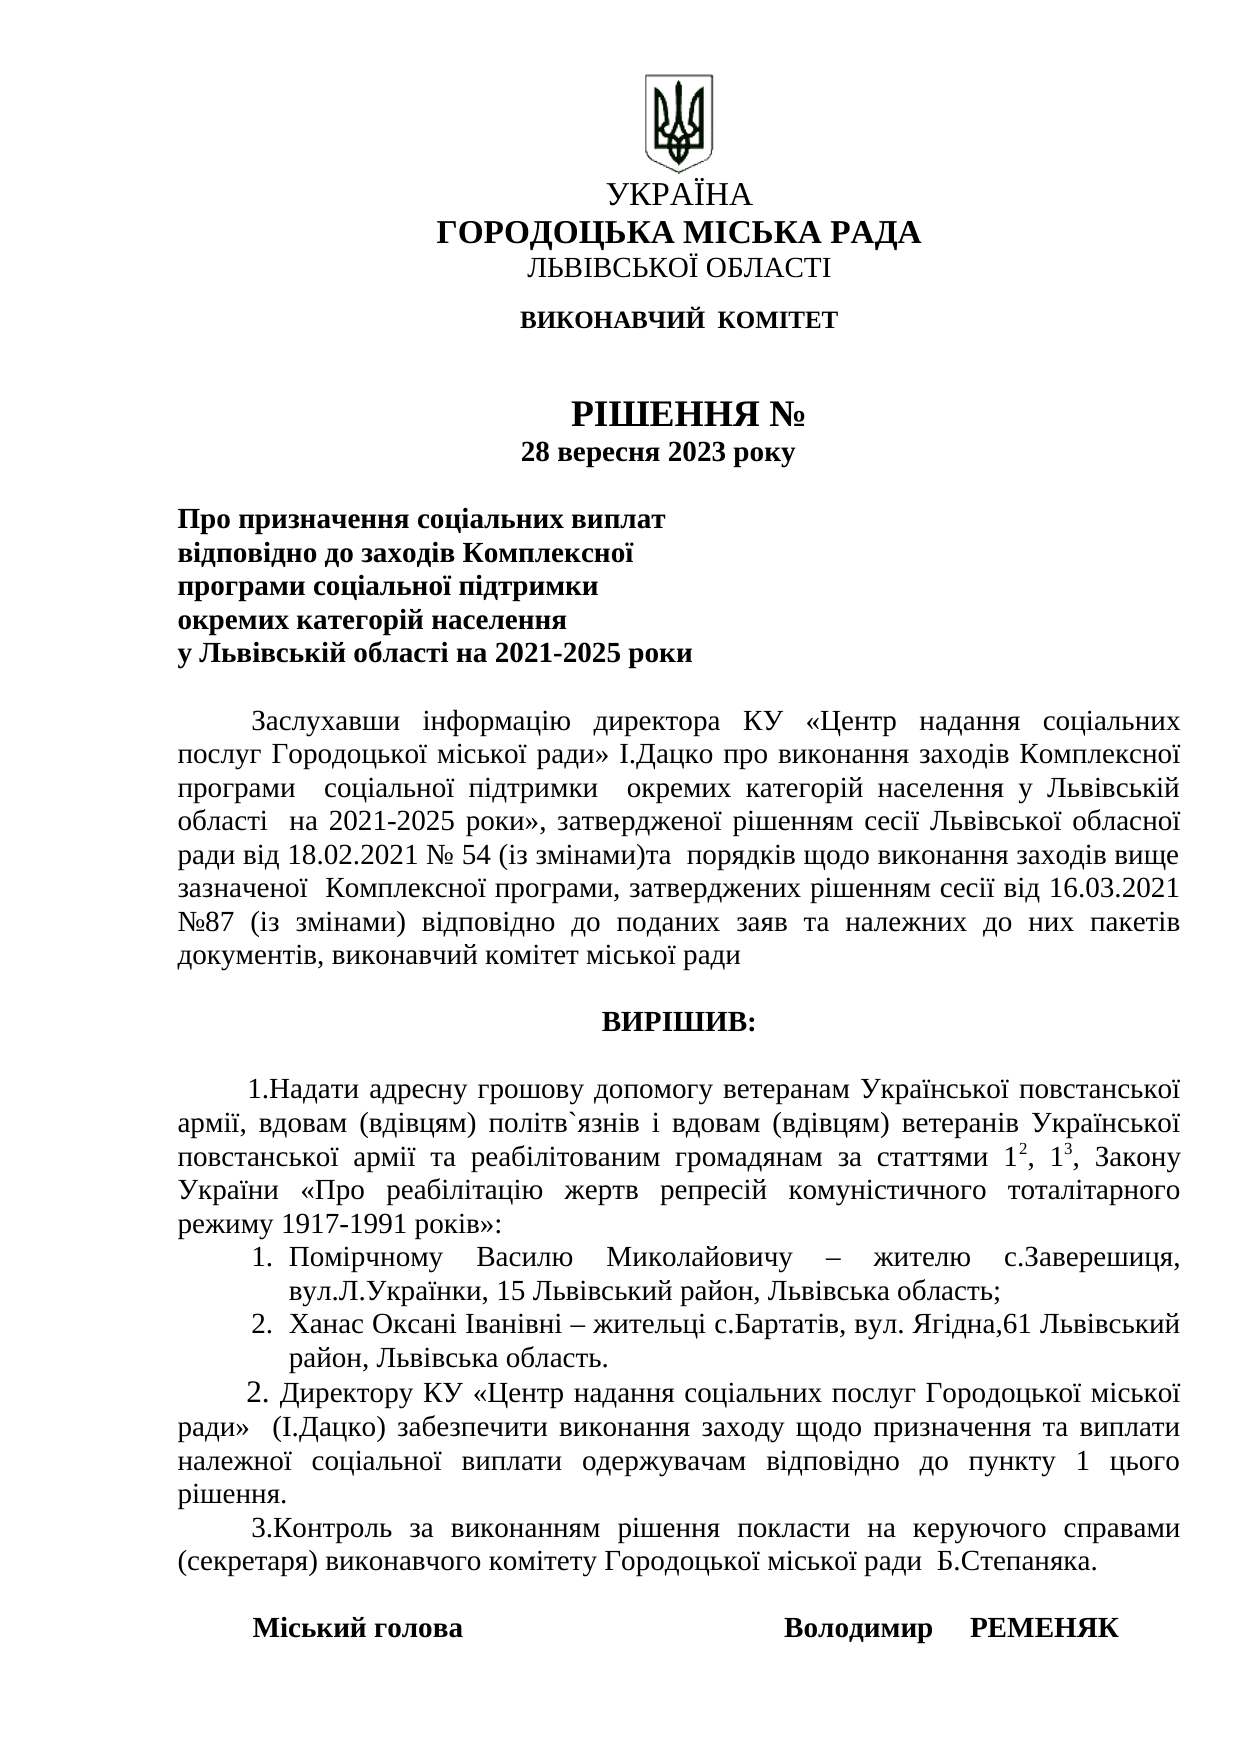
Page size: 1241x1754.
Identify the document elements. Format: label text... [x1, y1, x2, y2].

text 1.Надати адресну грошову допомогу ветеранам Української повстанської армії, вдовам (вдівцям) політв`язнів і вдовам (вдівцям) ветеранів Української повстанської армії та реабілітованим громадянам за статтями 12, 13, Закону України «Про реабілітацію жертв репресій комуністичного тоталітарного режиму 1917-1991 років»: [177, 1072, 1181, 1239]
text ГОРОДОЦЬКА МІСЬКА РАДА [177, 212, 1181, 251]
text відповідно до заходів Комплексної [177, 535, 1181, 568]
text Міський голова Володимир РЕМЕНЯК [177, 1611, 1181, 1644]
list Помірчному Василю Миколайовичу – жителю с.Заверешиця, вул.Л.Українки, 15 Львівський район, Львівська область; [251, 1239, 1181, 1306]
text у Львівській області на 2021-2025 роки [177, 636, 1181, 669]
text окремих категорій населення [177, 602, 1181, 636]
text ЛЬВІВСЬКОЇ ОБЛАСТІ [177, 251, 1181, 284]
text 2. Директору КУ «Центр надання соціальних послуг Городоцької міської ради» (І.Дацко) забезпечити виконання заходу щодо призначення та виплати належної соціальної виплати одержувачам відповідно до пункту 1 цього рішення. [177, 1373, 1181, 1510]
picture [644, 73, 715, 174]
list Ханас Оксані Іванівні – жительці с.Бартатів, вул. Ягідна,61 Львівський район, Львівська область. [251, 1306, 1181, 1373]
text Заслухавши інформацію директора КУ «Центр надання соціальних послуг Городоцької міської ради» І.Дацко про виконання заходів Комплексної програми соціальної підтримки окремих категорій населення у Львівській області на 2021-2025 роки», затвердженої рішенням сесії Львівської обласної ради від 18.02.2021 № 54 (із змінами)та порядків щодо виконання заходів вище зазначеної Комплексної програми, затверджених рішенням сесії від 16.03.2021 №87 (із змінами) відповідно до поданих заяв та належних до них пакетів документів, виконавчий комітет міської ради [177, 703, 1181, 971]
text Про призначення соціальних виплат [177, 501, 1181, 535]
text УКРАЇНА [177, 174, 1181, 212]
text ВИРІШИВ: [177, 1004, 1181, 1038]
text 28 вересня 2023 року [177, 434, 1200, 468]
text РІШЕННЯ № [177, 391, 1200, 434]
text програми соціальної підтримки [177, 568, 1181, 602]
text 3.Контроль за виконанням рішення покласти на керуючого справами (секретаря) виконавчого комітету Городоцької міської ради Б.Степаняка. [177, 1510, 1181, 1577]
text ВИКОНАВЧИЙ КОМІТЕТ [177, 305, 1181, 334]
